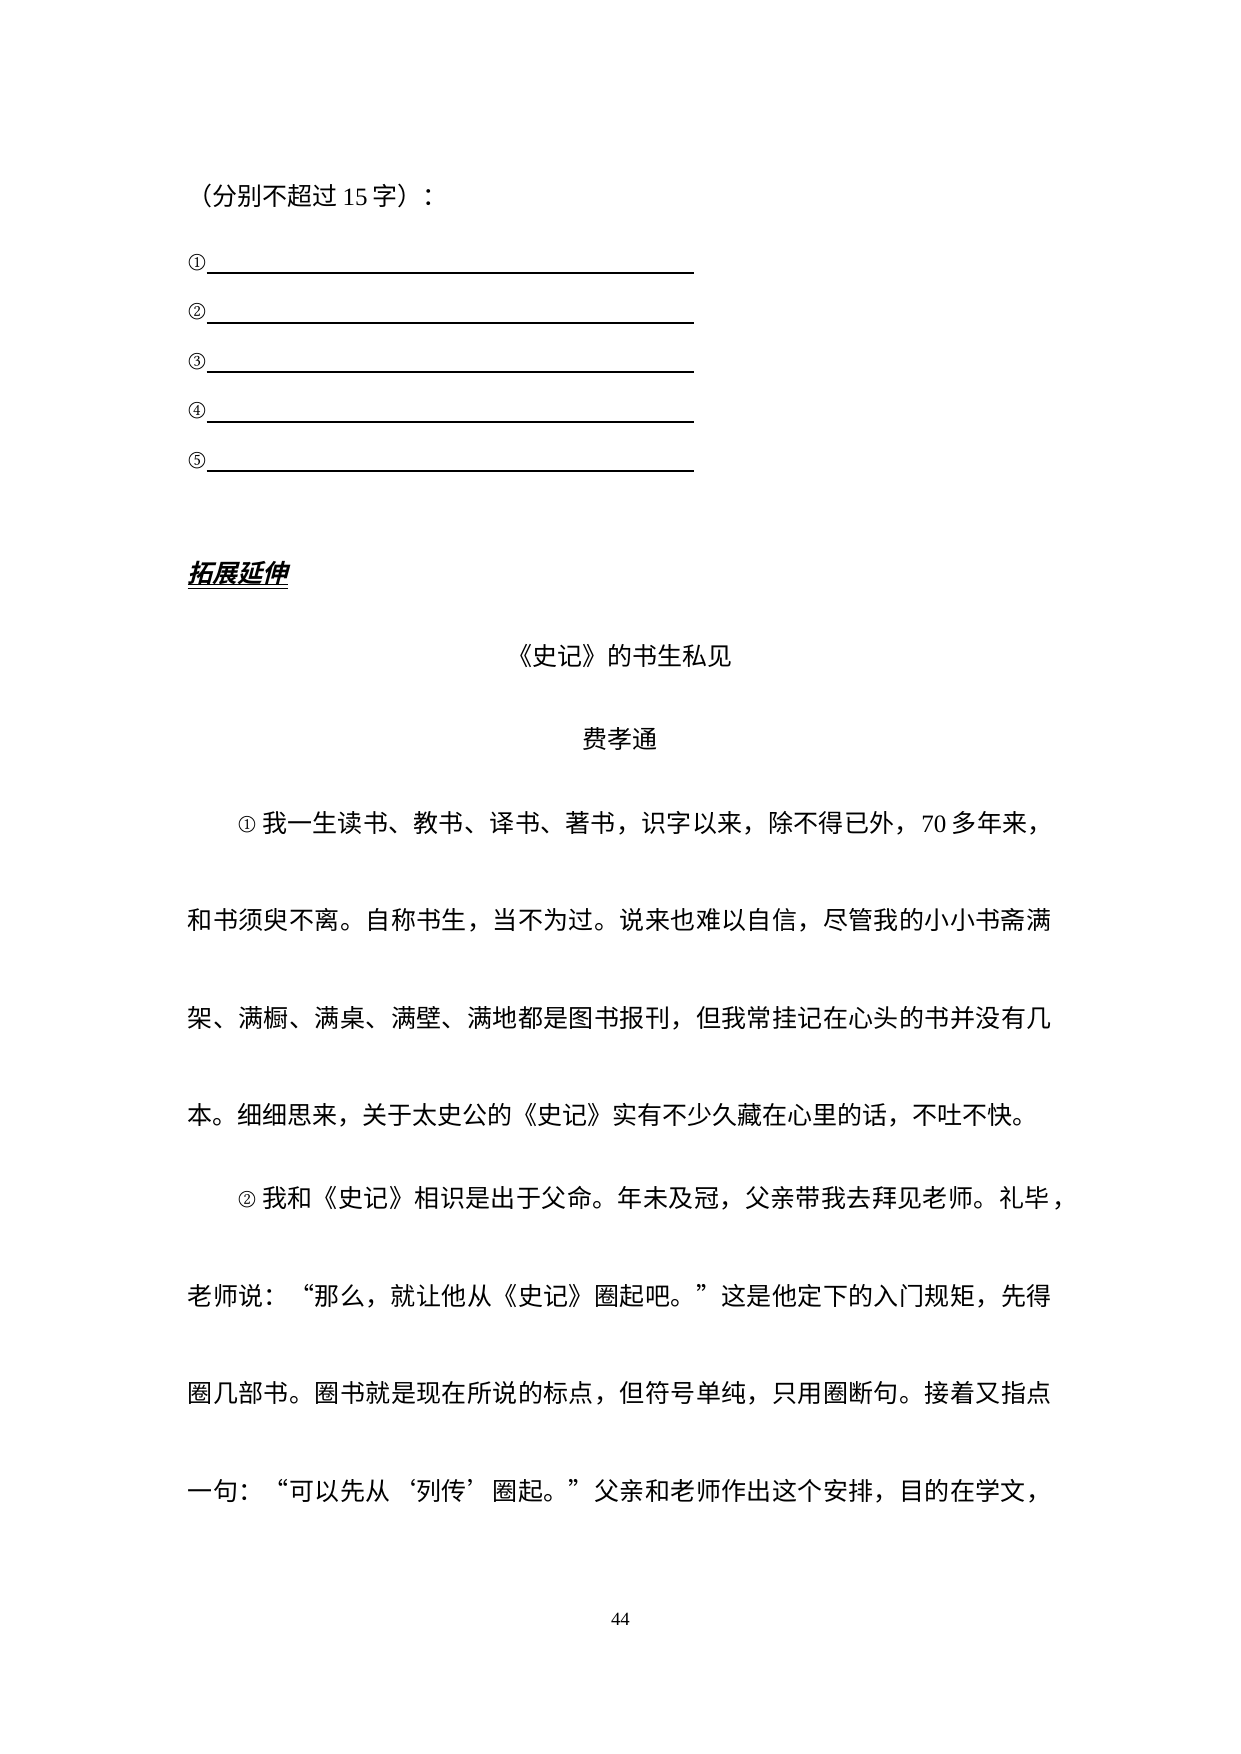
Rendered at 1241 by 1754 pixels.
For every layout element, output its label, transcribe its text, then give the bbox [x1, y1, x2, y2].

text ① [187, 245, 1053, 278]
text ④ [187, 393, 1053, 426]
text ③ [187, 344, 1053, 377]
text 《史记》的书生私见 [187, 622, 1053, 687]
text ② [187, 294, 1053, 327]
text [187, 162, 1053, 227]
text 费孝通 [187, 706, 1053, 771]
text ①我一生读书、教书、译书、著书，识字以来，除不得已外，70多年来，和书须臾不离。自称书生，当不为过。说来也难以自信，尽管我的小小书斋满架、满橱、满桌、满壁、满地都是图书报刊，但我常挂记在心头的书并没有几本。细细思来，关于太史公的《史记》实有不少久藏在心里的话，不吐不快。 [187, 789, 1053, 1146]
text ⑤ [187, 443, 1053, 476]
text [187, 1164, 1053, 1522]
text 拓展延伸 [187, 539, 1053, 604]
